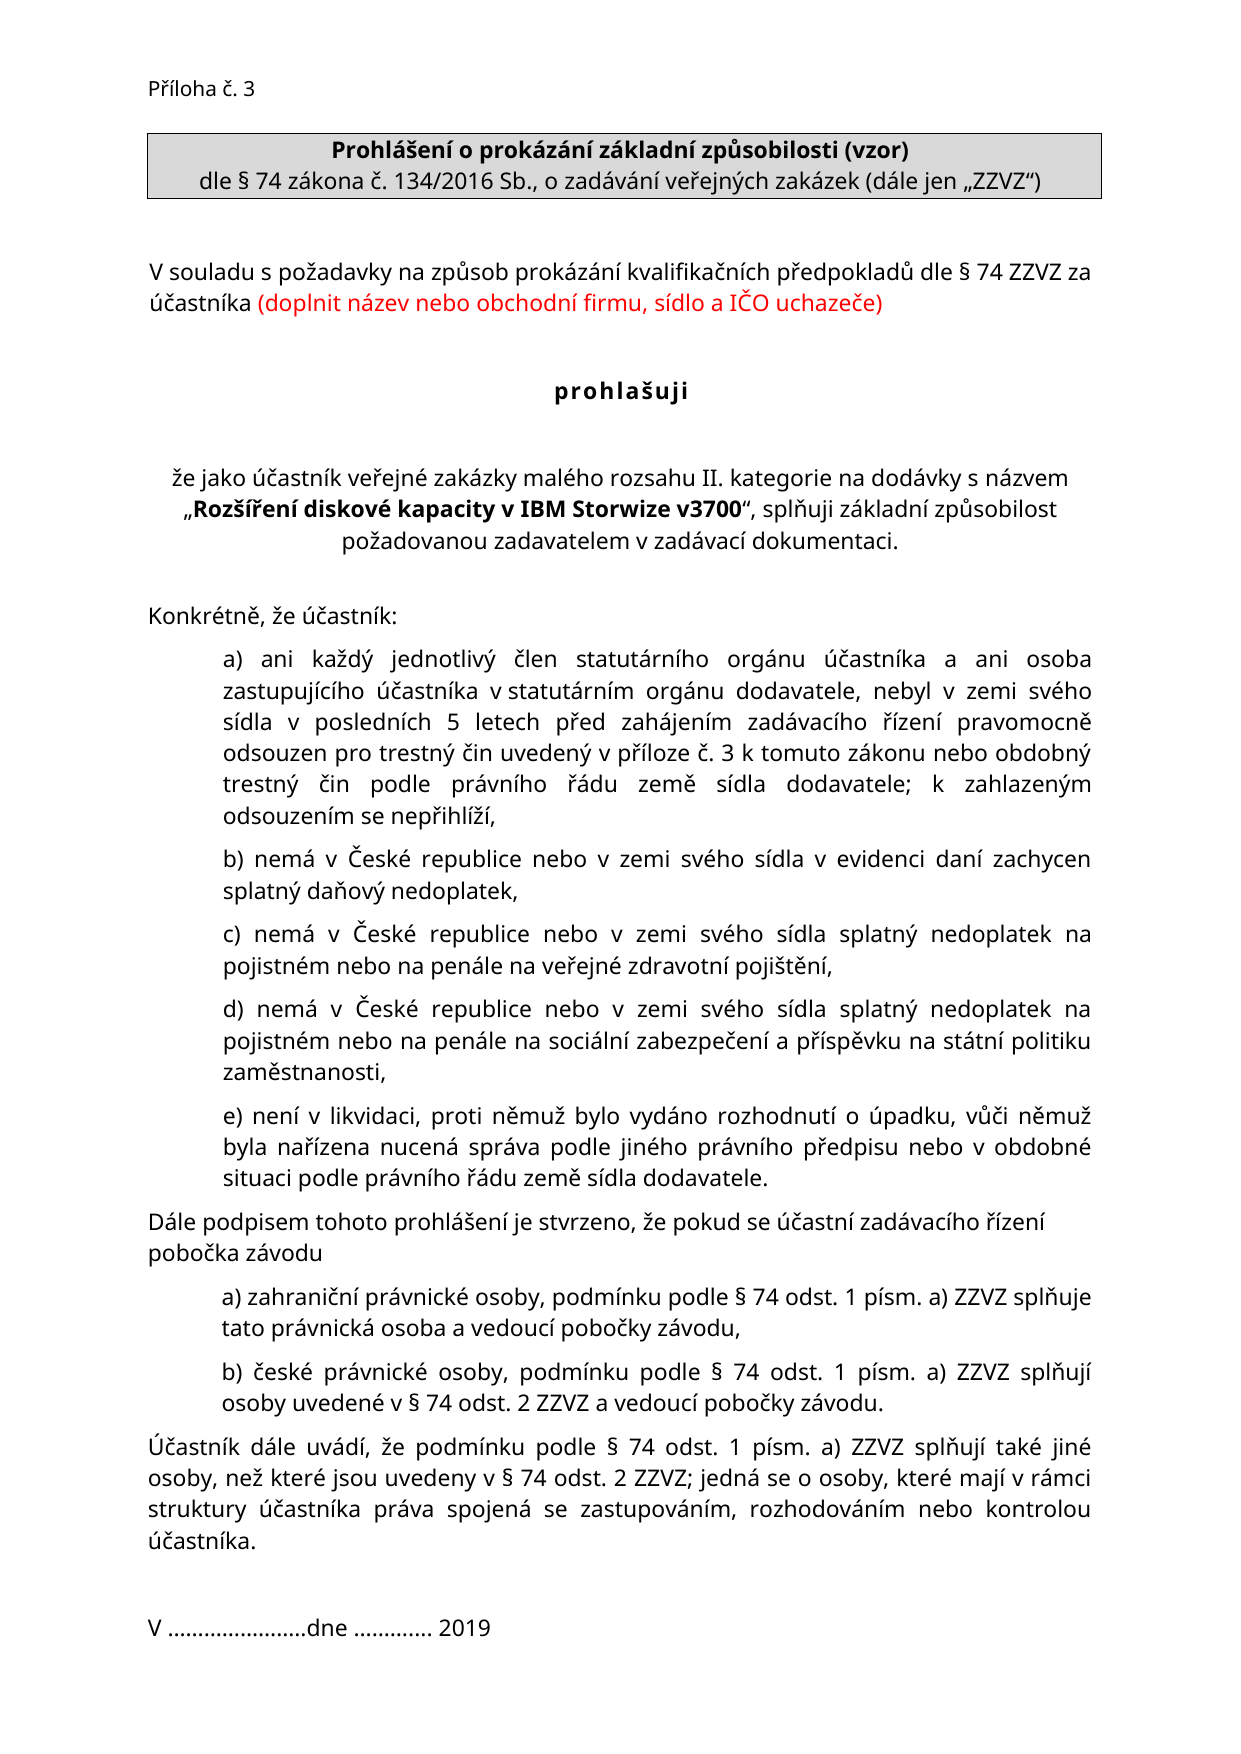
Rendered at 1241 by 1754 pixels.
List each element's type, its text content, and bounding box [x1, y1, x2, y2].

text b) české právnické osoby, podmínku podle § 74 odst. 1 písm. a) ZZVZ splňují osoby uvedené v § 74 odst. 2 ZZVZ a vedoucí pobočky závodu. [221, 1356, 1093, 1418]
text V souladu s požadavky na způsob prokázání kvalifikačních předpokladů dle § 74 ZZVZ za účastníka (doplnit název nebo obchodní firmu, sídlo a IČO uchazeče) [149, 256, 1093, 318]
text Prohlášení o prokázání základní způsobilosti (vzor) [148, 134, 1101, 164]
text Dále podpisem tohoto prohlášení je stvrzeno, že pokud se účastní zadávacího řízení pobočka závodu [148, 1206, 1093, 1268]
text prohlašuji [149, 374, 1093, 406]
text d) nemá v České republice nebo v zemi svého sídla splatný nedoplatek na pojistném nebo na penále na sociální zabezpečení a příspěvku na státní politiku zaměstnanosti, [223, 993, 1093, 1087]
text e) není v likvidaci, proti němuž bylo vydáno rozhodnutí o úpadku, vůči němuž byla nařízena nucená správa podle jiného právního předpisu nebo v obdobné situaci podle právního řádu země sídla dodavatele. [223, 1099, 1093, 1193]
text dle § 74 zákona č. 134/2016 Sb., o zadávání veřejných zakázek (dále jen „ZZVZ“) [148, 164, 1101, 198]
text b) nemá v České republice nebo v zemi svého sídla v evidenci daní zachycen splatný daňový nedoplatek, [223, 843, 1093, 906]
text že jako účastník veřejné zakázky malého rozsahu II. kategorie na dodávky s názvem „Rozšíření diskové kapacity v IBM Storwize v3700“, splňuji základní způsobilost požadovanou zadavatelem v zadávací dokumentaci. [148, 462, 1093, 556]
text a) ani každý jednotlivý člen statutárního orgánu účastníka a ani osoba zastupujícího účastníka v statutárním orgánu dodavatele, nebyl v zemi svého sídla v posledních 5 letech před zahájením zadávacího řízení pravomocně odsouzen pro trestný čin uvedený v příloze č. 3 k tomuto zákonu nebo obdobný trestný čin podle právního řádu země sídla dodavatele; k zahlazeným odsouzením se nepřihlíží, [223, 643, 1093, 831]
text a) zahraniční právnické osoby, podmínku podle § 74 odst. 1 písm. a) ZZVZ splňuje tato právnická osoba a vedoucí pobočky závodu, [221, 1281, 1093, 1343]
text V …………………..dne ……….... 2019 [148, 1612, 1093, 1643]
text c) nemá v České republice nebo v zemi svého sídla splatný nedoplatek na pojistném nebo na penále na veřejné zdravotní pojištění, [223, 918, 1093, 981]
text Účastník dále uvádí, že podmínku podle § 74 odst. 1 písm. a) ZZVZ splňují také jiné osoby, než které jsou uvedeny v § 74 odst. 2 ZZVZ; jedná se o osoby, které mají v rámci struktury účastníka práva spojená se zastupováním, rozhodováním nebo kontrolou účastníka. [148, 1431, 1093, 1556]
text Konkrétně, že účastník: [148, 599, 1093, 631]
